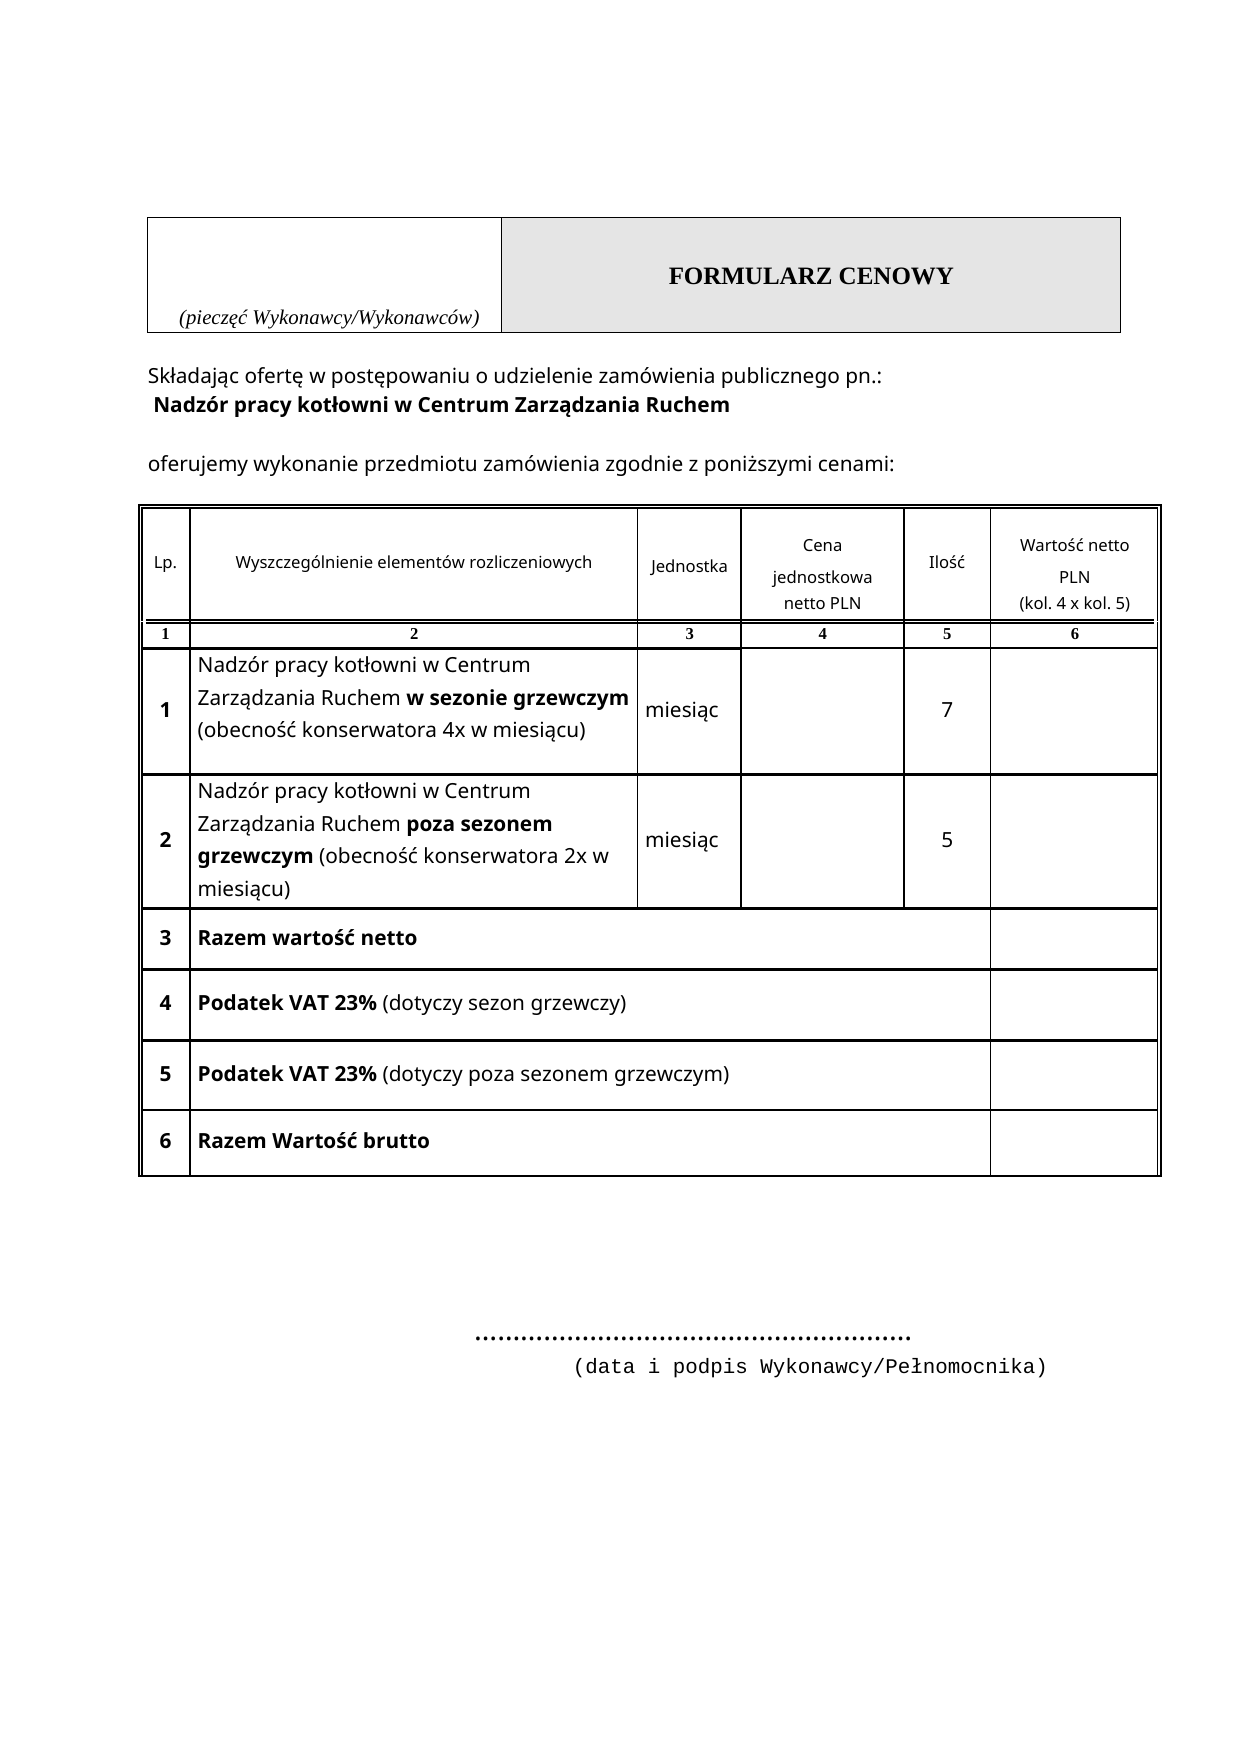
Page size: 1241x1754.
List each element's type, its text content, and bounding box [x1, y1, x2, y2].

table_header Ilość [905, 509, 990, 619]
table_cell [991, 776, 1157, 907]
text Nadzór pracy kotłowni w Centrum Zarządzania Ruchem [148, 390, 1093, 418]
table_cell [991, 649, 1157, 773]
table_header Cena jednostkowa netto PLN [742, 509, 903, 619]
table_cell Podatek VAT 23% (dotyczy poza sezonem grzewczym) [191, 1042, 990, 1109]
table_cell Nadzór pracy kotłowni w Centrum Zarządzania Ruchem w sezonie grzewczym (obecność konserwatora 4x w miesiącu) [191, 650, 637, 773]
table_cell 2 [143, 776, 189, 907]
table_cell 7 [905, 649, 990, 773]
table_header Wartość netto PLN (kol. 4 x kol. 5) [991, 509, 1157, 619]
table_cell [742, 649, 903, 773]
table_cell 3 [638, 624, 740, 647]
table_cell miesiąc [638, 650, 740, 773]
table_cell 2 [191, 624, 637, 647]
table_header FORMULARZ CENOWY [502, 218, 1120, 332]
table_header Jednostka [638, 509, 740, 619]
table_cell [991, 971, 1157, 1038]
table_header (pieczęć Wykonawcy/Wykonawców) [148, 218, 501, 332]
text Składając ofertę w postępowaniu o udzielenie zamówienia publicznego pn.: [148, 362, 1093, 390]
table_cell 4 [742, 624, 903, 647]
table_header Lp. [143, 509, 189, 619]
table_cell Podatek VAT 23% (dotyczy sezon grzewczy) [191, 971, 990, 1038]
table_cell Razem wartość netto [191, 910, 990, 968]
table_cell 6 [143, 1111, 189, 1175]
table_cell 5 [905, 776, 990, 907]
table_cell [991, 1042, 1157, 1109]
table_cell 5 [143, 1042, 189, 1109]
text (data i podpis Wykonawcy/Pełnomocnika) [148, 1349, 1093, 1380]
table_cell [991, 1111, 1157, 1175]
table_cell 6 [991, 619, 1159, 647]
table_cell 4 [143, 971, 189, 1038]
table_cell Razem Wartość brutto [191, 1111, 990, 1175]
table_cell miesiąc [638, 776, 740, 907]
table_cell [991, 910, 1157, 968]
table_cell 5 [905, 624, 990, 647]
table_cell 1 [143, 650, 189, 773]
text ………………………………………………… [148, 1309, 1093, 1349]
table_cell Nadzór pracy kotłowni w Centrum Zarządzania Ruchem poza sezonem grzewczym (obecność konserwatora 2x w miesiącu) [191, 776, 637, 907]
table_header Wyszczególnienie elementów rozliczeniowych [191, 509, 637, 619]
table_cell [742, 776, 903, 907]
table_cell 3 [143, 910, 189, 968]
table_cell 1 [140, 619, 189, 647]
text oferujemy wykonanie przedmiotu zamówienia zgodnie z poniższymi cenami: [148, 449, 1093, 478]
